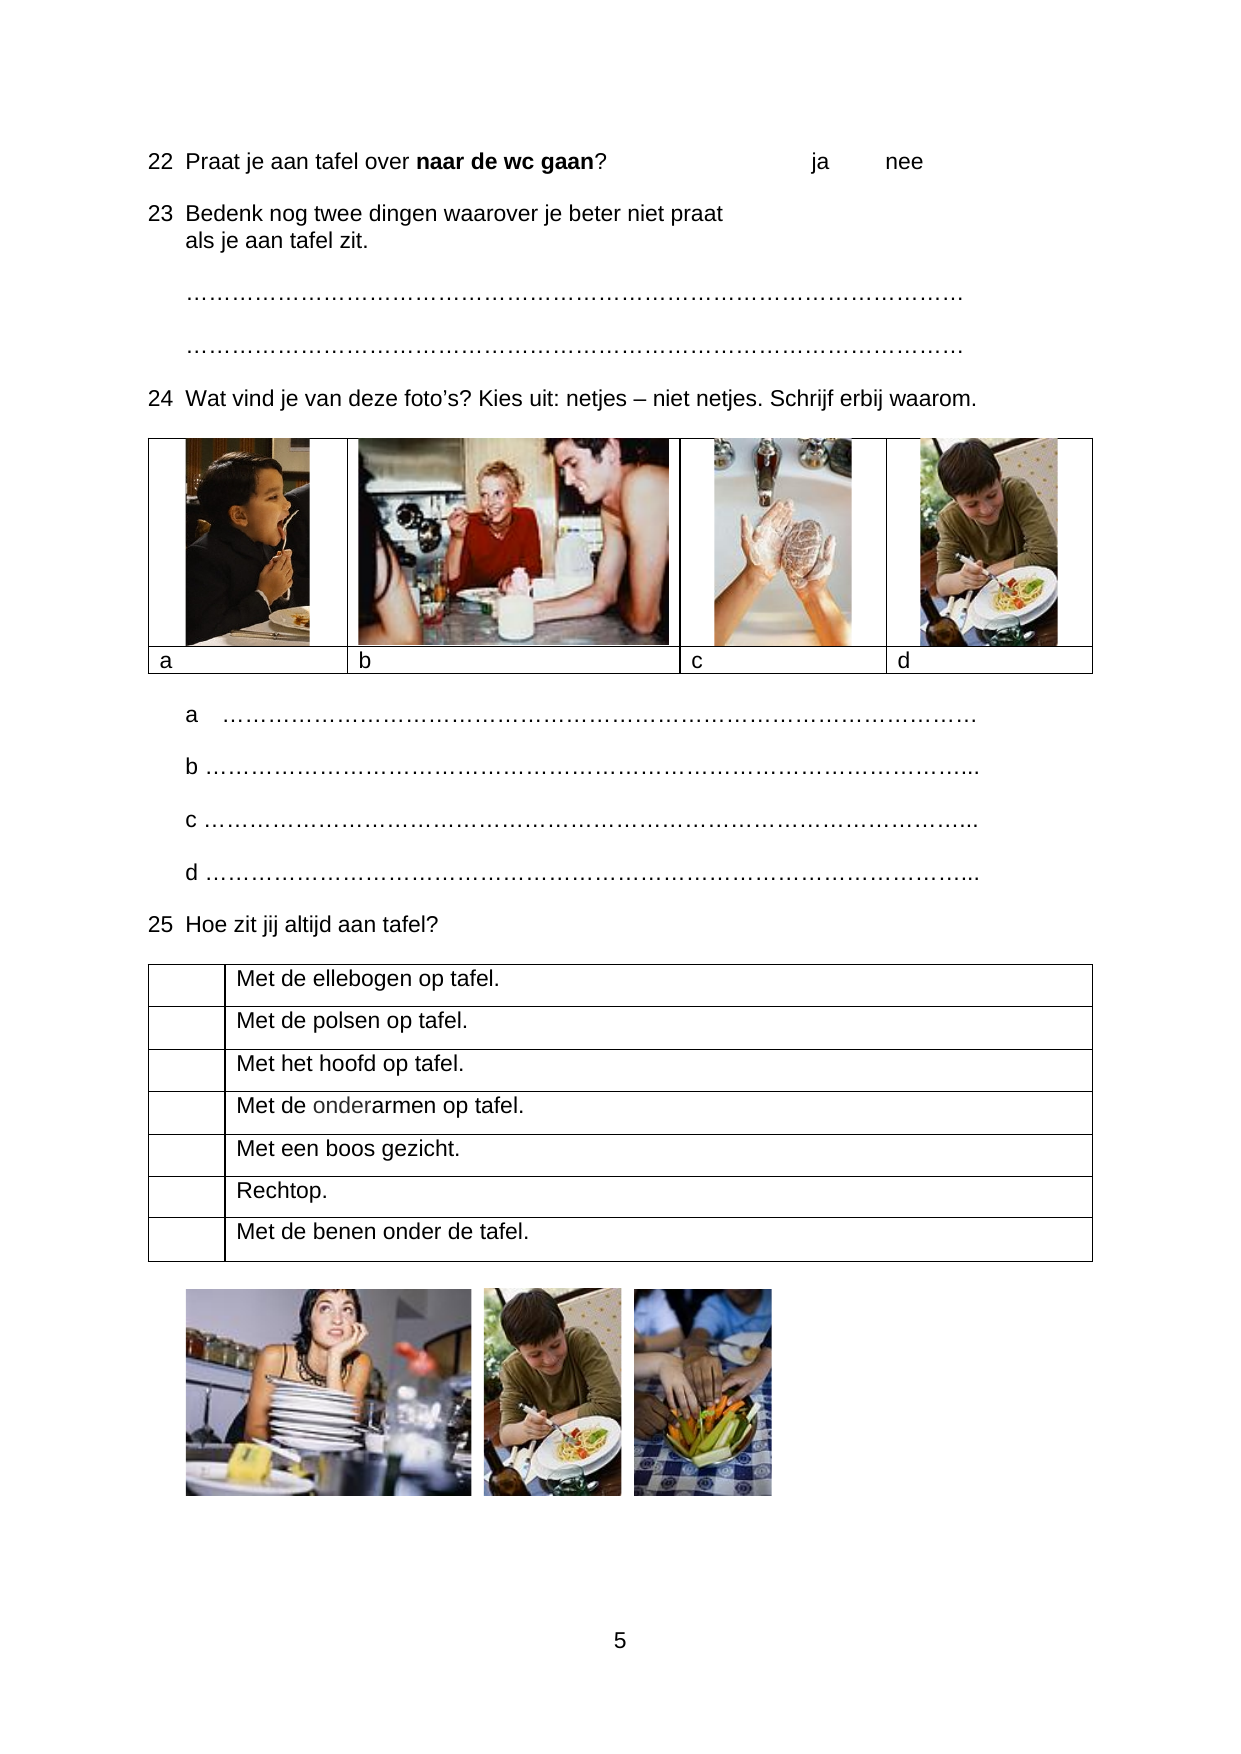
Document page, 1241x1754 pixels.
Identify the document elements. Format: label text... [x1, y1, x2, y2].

table_cell [149, 1050, 224, 1091]
table_header [681, 439, 714, 646]
table_cell [149, 1135, 224, 1176]
picture [714, 438, 852, 646]
table_header [348, 439, 679, 646]
picture [920, 438, 1058, 646]
picture [185, 1289, 472, 1496]
table_header [852, 439, 886, 646]
picture [634, 1289, 772, 1496]
table_cell [149, 1218, 224, 1261]
list Bedenk nog twee dingen waarover je beter niet praat als je aan tafel zit. ………………………………………………………………………………………… ………………………………………………………………………………………… [148, 200, 1093, 385]
table_cell Met de polsen op tafel. [226, 1007, 1092, 1049]
table_header [310, 439, 347, 646]
table_header [149, 965, 224, 1006]
list Praat je aan tafel over naar de wc gaan? ja nee [148, 148, 1093, 200]
table_cell Met de onderarmen op tafel. [226, 1092, 1092, 1134]
picture [358, 438, 669, 645]
text 25 Hoe zit jij altijd aan tafel? [148, 911, 1093, 964]
table_cell b [348, 647, 679, 673]
text a ……………………………………………………………………………………… b ………………………………………………………………………………………... c ………………………………………………………………………………………... d ………………………………………………………………………………………... [185, 674, 1093, 911]
table_cell d [887, 647, 1092, 673]
table_cell c [681, 647, 886, 673]
table_cell [149, 1177, 224, 1217]
table_header [149, 439, 185, 646]
list Wat vind je van deze foto’s? Kies uit: netjes – niet netjes. Schrijf erbij waarom. [148, 385, 1093, 437]
table_header [1058, 439, 1092, 646]
table_header Met de ellebogen op tafel. [226, 965, 1092, 1006]
table_cell Rechtop. [226, 1177, 1092, 1217]
table_cell Met het hoofd op tafel. [226, 1050, 1092, 1091]
table_cell Met de benen onder de tafel. [226, 1218, 1092, 1261]
table_cell Met een boos gezicht. [226, 1135, 1092, 1176]
table_cell [149, 1092, 224, 1134]
table_cell [149, 1007, 224, 1049]
picture [483, 1288, 622, 1496]
table_header [887, 439, 920, 646]
table_cell a [149, 647, 347, 673]
picture [185, 438, 310, 646]
